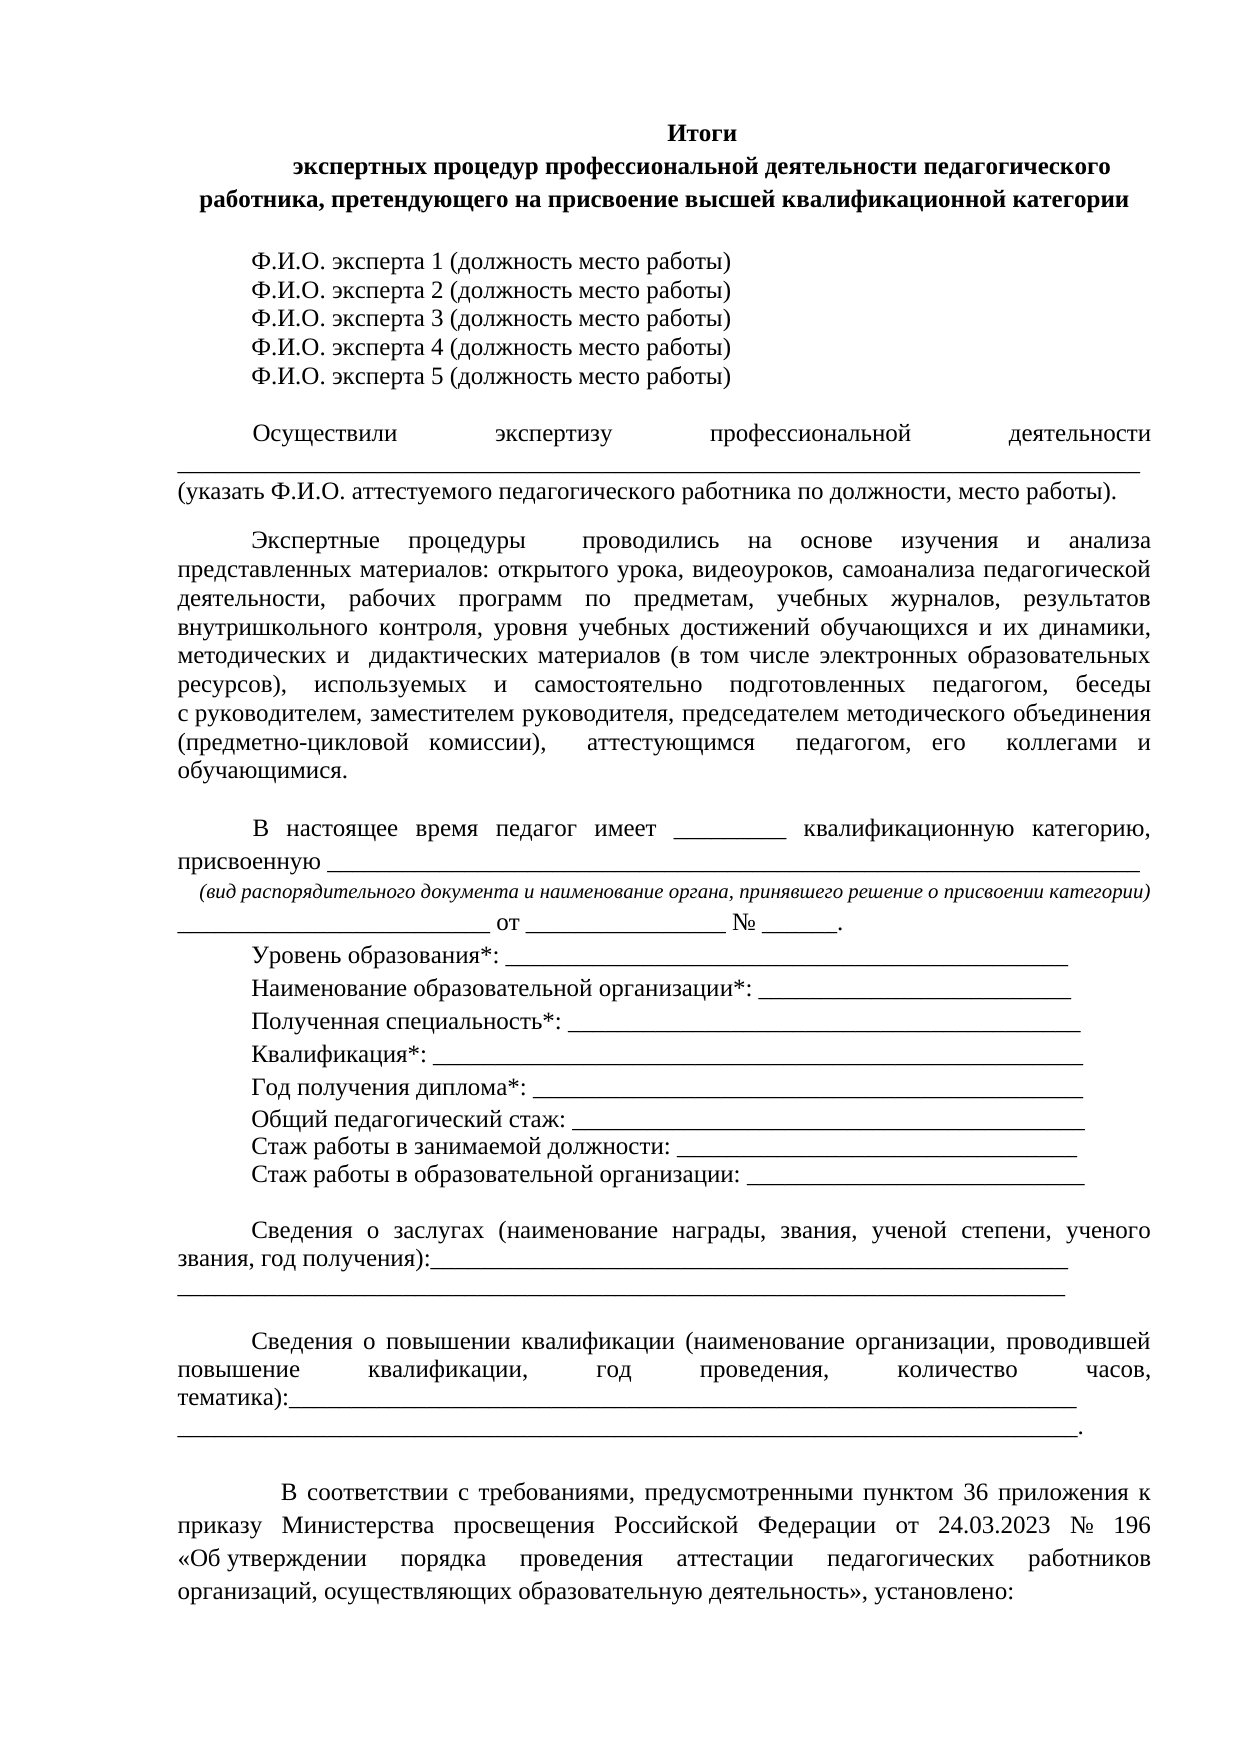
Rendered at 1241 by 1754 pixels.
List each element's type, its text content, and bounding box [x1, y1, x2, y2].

text экспертных процедур профессиональной деятельности педагогического работника, претендующего на присвоение высшей квалификационной категории [177, 151, 1152, 213]
text Стаж работы в образовательной организации: ___________________________ [177, 1160, 1152, 1188]
text Экспертные процедуры проводились на основе изучения и анализа представленных материалов: открытого урока, видеоуроков, самоанализа педагогической деятельности, рабочих программ по предметам, учебных журналов, результатов внутришкольного контроля, уровня учебных достижений обучающихся и их динамики, методических и дидактических материалов (в том числе электронных образовательных ресурсов), используемых и самостоятельно подготовленных педагогом, беседы с руководителем, заместителем руководителя, председателем методического объединения (предметно-цикловой комиссии), аттестующимся педагогом, его коллегами и обучающимися. [177, 526, 1152, 784]
text Ф.И.О. эксперта 4 (должность место работы) [177, 332, 1152, 361]
text В соответствии с требованиями, предусмотренными пунктом 36 приложения к приказу Министерства просвещения Российской Федерации от 24.03.2023 № 196 «Об утверждении порядка проведения аттестации педагогических работников организаций, осуществляющих образовательную деятельность», установлено: [177, 1477, 1152, 1605]
text Итоги [177, 118, 1152, 147]
text Общий педагогический стаж: _________________________________________ [177, 1105, 1152, 1133]
text Стаж работы в занимаемой должности: ________________________________ [177, 1133, 1152, 1160]
text Год получения диплома*: ____________________________________________ [177, 1072, 1152, 1101]
text Ф.И.О. эксперта 3 (должность место работы) [177, 303, 1152, 332]
text Осуществили экспертизу профессиональной деятельности _____________________________________________________________________________ (указать Ф.И.О. аттестуемого педагогического работника по должности, место работы). [177, 418, 1152, 505]
text Уровень образования*: _____________________________________________ [177, 940, 1152, 968]
text _________________________ от ________________ № ______. [177, 907, 1152, 935]
text Наименование образовательной организации*: _________________________ [177, 973, 1152, 1001]
text _______________________________________________________________________ [177, 1272, 1152, 1299]
text Ф.И.О. эксперта 1 (должность место работы) [177, 246, 1152, 275]
text В настоящее время педагог имеет _________ квалификационную категорию, присвоенную _________________________________________________________________ [177, 813, 1152, 875]
text Ф.И.О. эксперта 5 (должность место работы) [177, 361, 1152, 390]
text Ф.И.О. эксперта 2 (должность место работы) [177, 275, 1152, 303]
text ________________________________________________________________________. [177, 1411, 1152, 1440]
text Квалификация*: ____________________________________________________ [177, 1039, 1152, 1067]
text Сведения о заслугах (наименование награды, звания, ученой степени, ученого звания, год получения):___________________________________________________ [177, 1216, 1152, 1272]
text (вид распорядительного документа и наименование органа, принявшего решение о присвоении категории) [177, 879, 1152, 903]
text Сведения о повышении квалификации (наименование организации, проводившей повышение квалификации, год проведения, количество часов, тематика):_______________________________________________________________ [177, 1327, 1152, 1411]
text Полученная специальность*: _________________________________________ [177, 1006, 1152, 1034]
